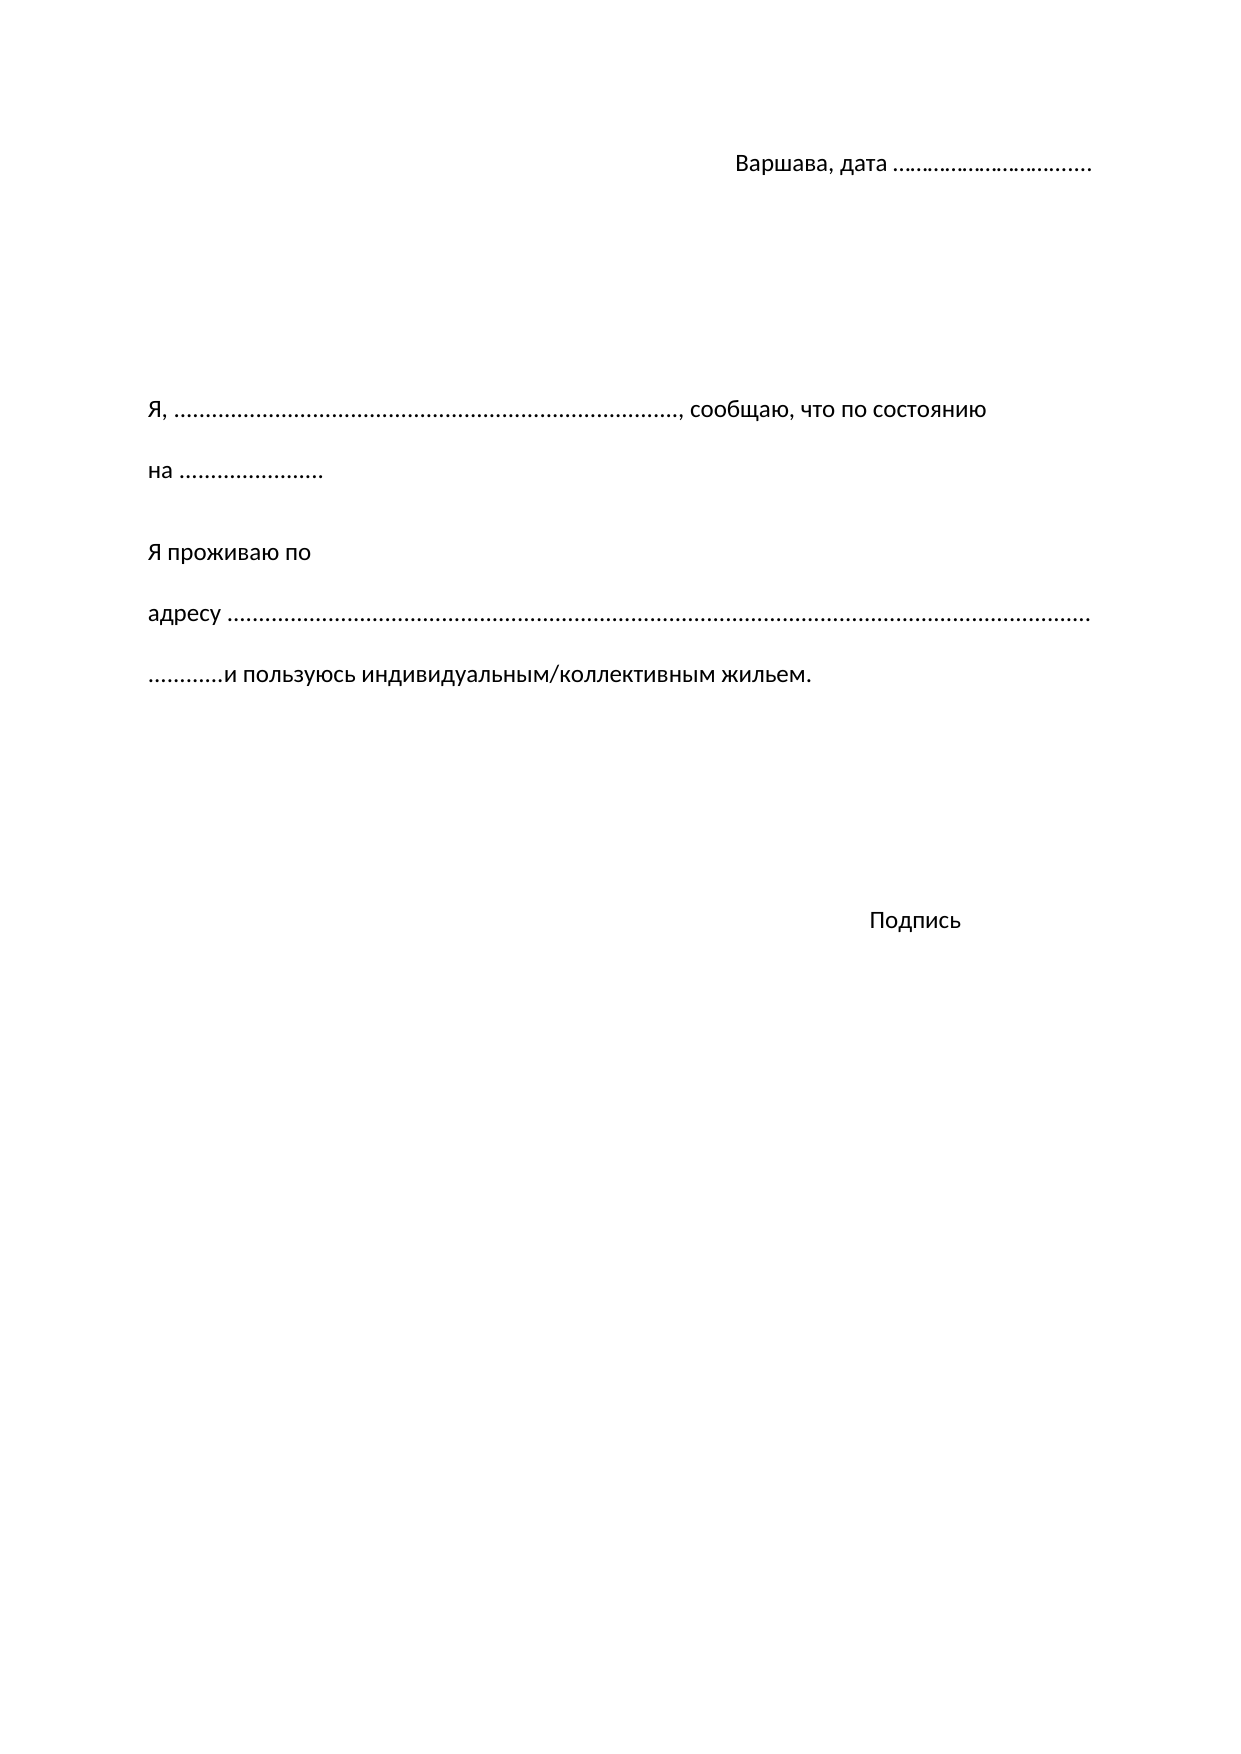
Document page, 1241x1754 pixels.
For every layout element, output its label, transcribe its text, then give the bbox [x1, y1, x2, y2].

text Я, ................................................................................, сообщаю, что по состоянию на ....................... [148, 393, 1093, 485]
text Я проживаю по адресу .....................................................................................................................................................и пользуюсь индивидуальным/коллективным жильем. [148, 536, 1093, 689]
text Подпись [664, 904, 1093, 934]
text Варшава, дата ………………………....... [148, 148, 1093, 178]
